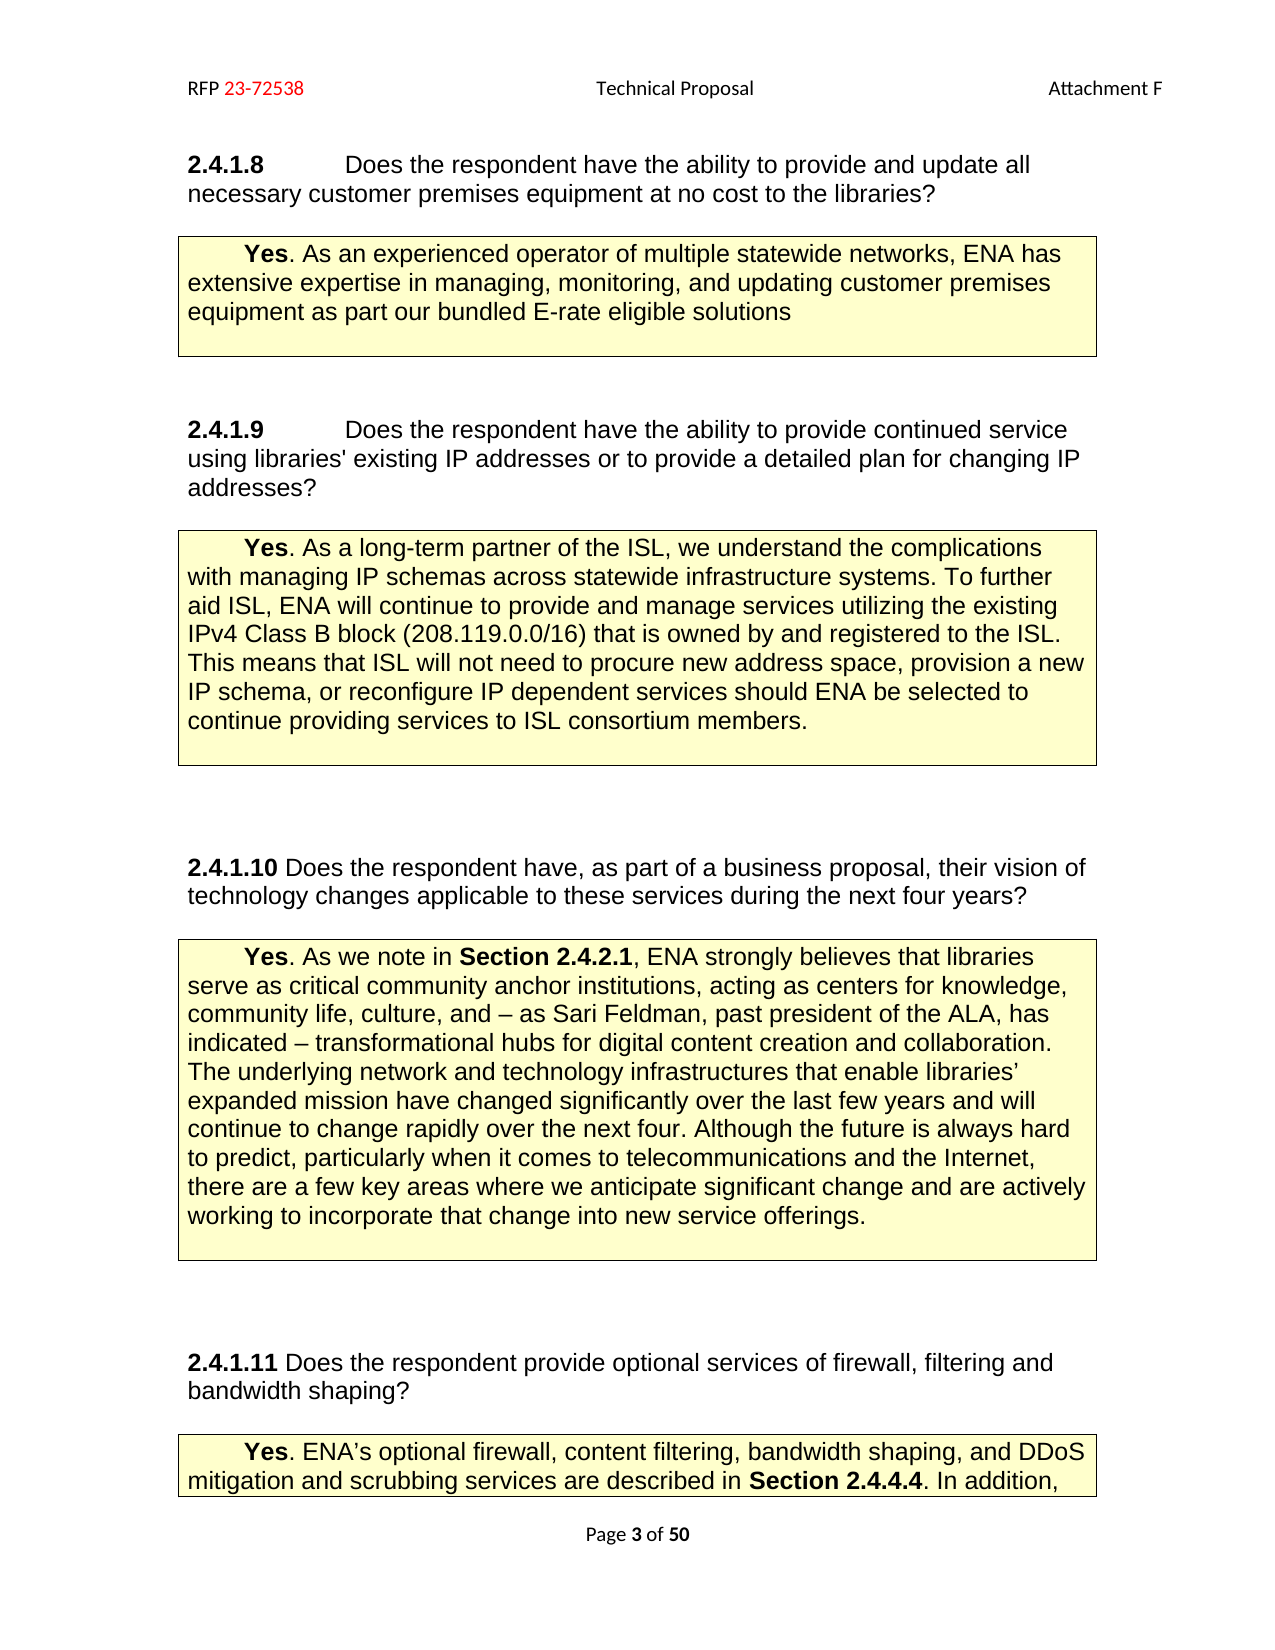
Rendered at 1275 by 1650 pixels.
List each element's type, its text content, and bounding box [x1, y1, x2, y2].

text 2.4.1.8 Does the respondent have the ability to provide and update all necessary customer premises equipment at no cost to the libraries? [187, 150, 1087, 207]
text 2.4.1.10 Does the respondent have, as part of a business proposal, their vision of technology changes applicable to these services during the next four years? [187, 852, 1087, 910]
text 2.4.1.11 Does the respondent provide optional services of firewall, filtering and bandwidth shaping? [187, 1347, 1087, 1405]
text 2.4.1.9 Does the respondent have the ability to provide continued service using libraries' existing IP addresses or to provide a detailed plan for changing IP addresses? [187, 415, 1087, 501]
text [179, 1435, 1096, 1496]
text Yes. As we note in Section 2.4.2.1, ENA strongly believes that libraries serve as critical community anchor institutions, acting as centers for knowledge, community life, culture, and – as Sari Feldman, past president of the ALA, has indicated – transformational hubs for digital content creation and collaboration. The underlying network and technology infrastructures that enable libraries’ expanded mission have changed significantly over the last few years and will continue to change rapidly over the next four. Although the future is always hard to predict, particularly when it comes to telecommunications and the Internet, there are a few key areas where we anticipate significant change and are actively working to incorporate that change into new service offerings. [179, 940, 1096, 1226]
text Yes. As a long-term partner of the ISL, we understand the complications with managing IP schemas across statewide infrastructure systems. To further aid ISL, ENA will continue to provide and manage services utilizing the existing IPv4 Class B block (208.119.0.0/16) that is owned by and registered to the ISL. This means that ISL will not need to procure new address space, provision a new IP schema, or reconfigure IP dependent services should ENA be selected to continue providing services to ISL consortium members. [179, 531, 1096, 731]
text Yes. As an experienced operator of multiple statewide networks, ENA has extensive expertise in managing, monitoring, and updating customer premises equipment as part our bundled E-rate eligible solutions [179, 237, 1096, 322]
